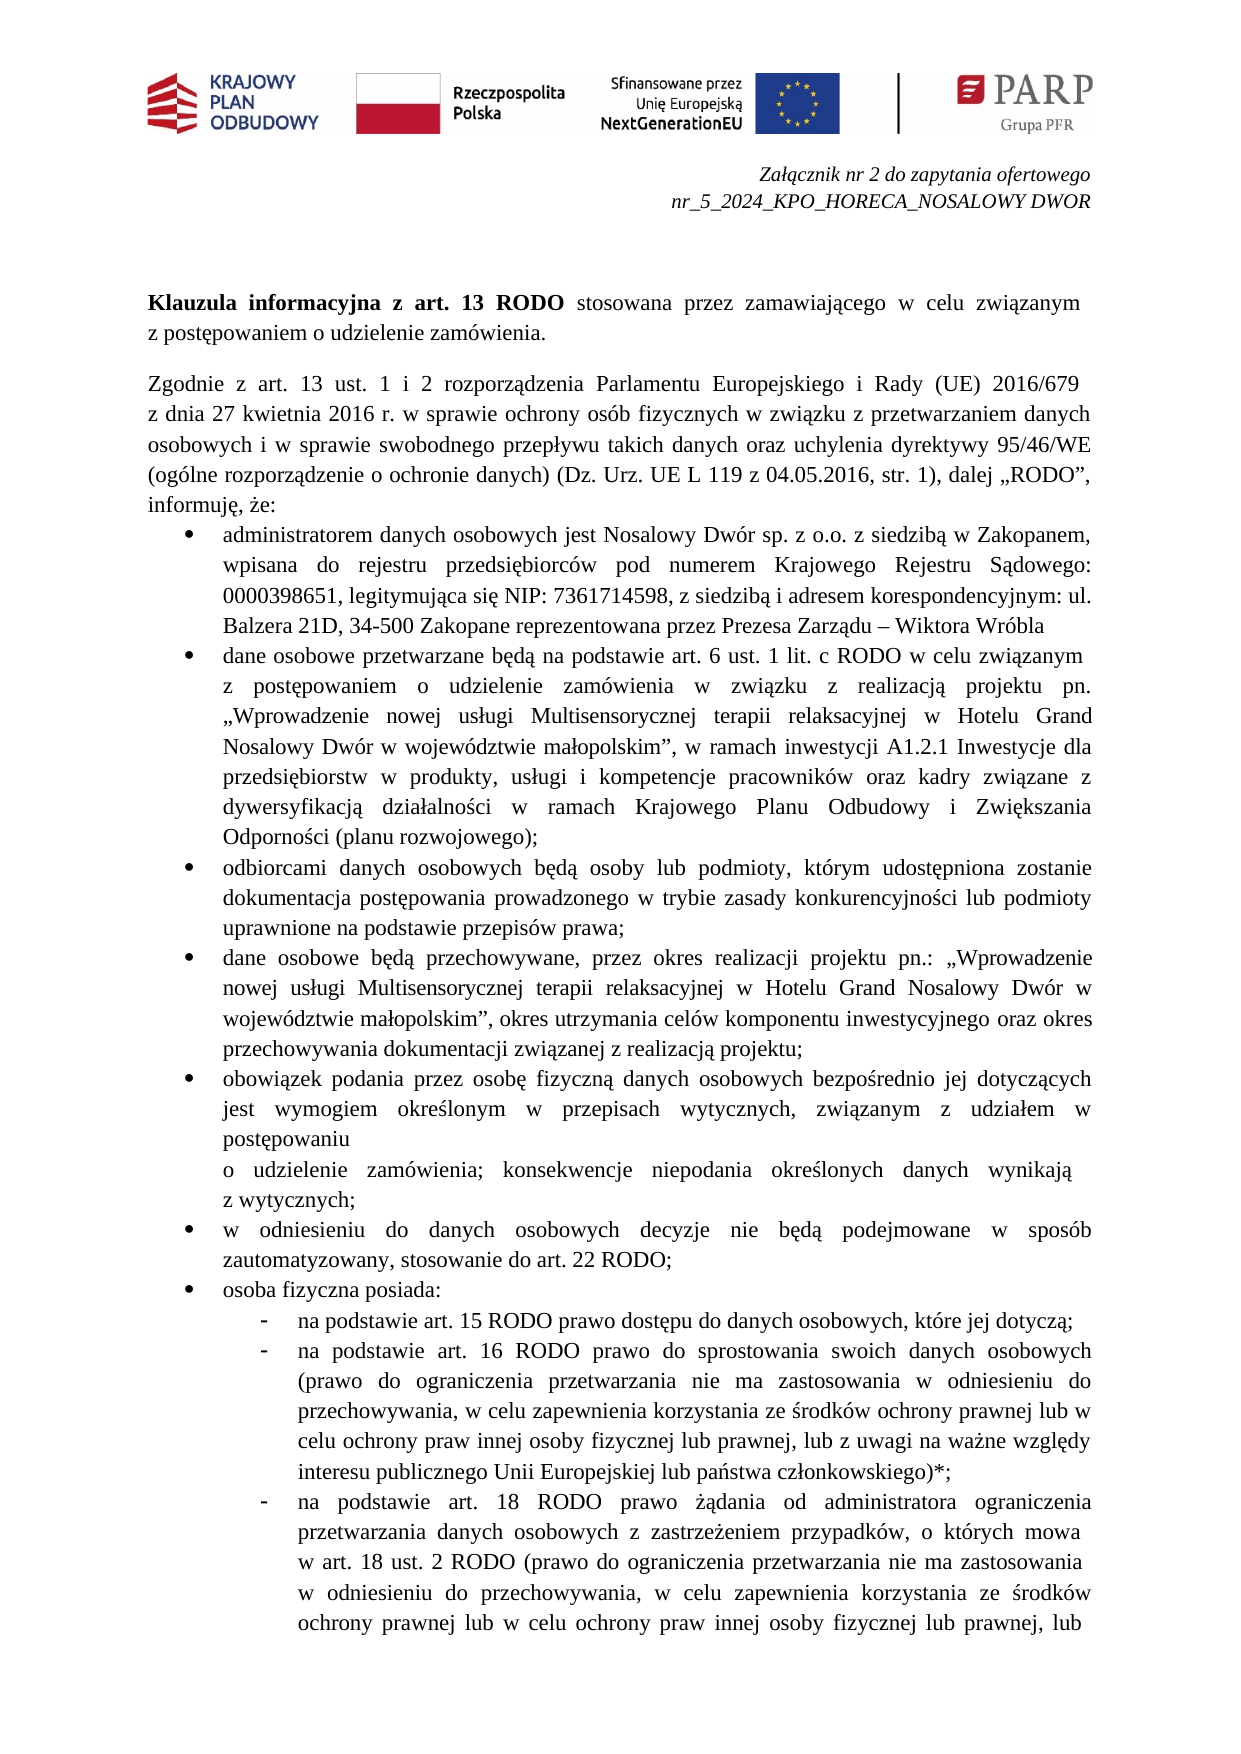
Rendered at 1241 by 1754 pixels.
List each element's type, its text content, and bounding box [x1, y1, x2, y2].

text Klauzula informacyjna z art. 13 RODO stosowana przez zamawiającego w celu związanym z postępowaniem o udzielenie zamówienia. [148, 289, 1093, 346]
text Zgodnie z art. 13 ust. 1 i 2 rozporządzenia Parlamentu Europejskiego i Rady (UE) 2016/679 z dnia 27 kwietnia 2016 r. w sprawie ochrony osób fizycznych w związku z przetwarzaniem danych osobowych i w sprawie swobodnego przepływu takich danych oraz uchylenia dyrektywy 95/46/WE (ogólne rozporządzenie o ochronie danych) (Dz. Urz. UE L 119 z 04.05.2016, str. 1), dalej „RODO”, informuję, że: [148, 370, 1093, 517]
list na podstawie art. 16 RODO prawo do sprostowania swoich danych osobowych (prawo do ograniczenia przetwarzania nie ma zastosowania w odniesieniu do przechowywania, w celu zapewnienia korzystania ze środków ochrony prawnej lub w celu ochrony praw innej osoby fizycznej lub prawnej, lub z uwagi na ważne względy interesu publicznego Unii Europejskiej lub państwa członkowskiego)*; [260, 1337, 1093, 1484]
list obowiązek podania przez osobę fizyczną danych osobowych bezpośrednio jej dotyczących jest wymogiem określonym w przepisach wytycznych, związanym z udziałem w postępowaniu o udzielenie zamówienia; konsekwencje niepodania określonych danych wynikają z wytycznych; [185, 1065, 1093, 1212]
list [260, 1488, 1093, 1635]
list dane osobowe będą przechowywane, przez okres realizacji projektu pn.: „Wprowadzenie nowej usługi Multisensorycznej terapii relaksacyjnej w Hotelu Grand Nosalowy Dwór w województwie małopolskim”, okres utrzymania celów komponentu inwestycyjnego oraz okres przechowywania dokumentacji związanej z realizacją projektu; [185, 944, 1093, 1061]
picture [147, 73, 1093, 134]
list na podstawie art. 15 RODO prawo dostępu do danych osobowych, które jej dotyczą; [260, 1307, 1093, 1333]
list administratorem danych osobowych jest Nosalowy Dwór sp. z o.o. z siedzibą w Zakopanem, wpisana do rejestru przedsiębiorców pod numerem Krajowego Rejestru Sądowego: 0000398651, legitymująca się NIP: 7361714598, z siedzibą i adresem korespondencyjnym: ul. Balzera 21D, 34-500 Zakopane reprezentowana przez Prezesa Zarządu – Wiktora Wróbla [185, 521, 1093, 638]
text Załącznik nr 2 do zapytania ofertowego nr_5_2024_KPO_HORECA_NOSALOWY DWOR [590, 162, 1093, 213]
list osoba fizyczna posiada: [185, 1276, 1093, 1303]
list odbiorcami danych osobowych będą osoby lub podmioty, którym udostępniona zostanie dokumentacja postępowania prowadzonego w trybie zasady konkurencyjności lub podmioty uprawnione na podstawie przepisów prawa; [185, 853, 1093, 940]
list w odniesieniu do danych osobowych decyzje nie będą podejmowane w sposób zautomatyzowany, stosowanie do art. 22 RODO; [185, 1216, 1093, 1273]
list dane osobowe przetwarzane będą na podstawie art. 6 ust. 1 lit. c RODO w celu związanym z postępowaniem o udzielenie zamówienia w związku z realizacją projektu pn. „Wprowadzenie nowej usługi Multisensorycznej terapii relaksacyjnej w Hotelu Grand Nosalowy Dwór w województwie małopolskim”, w ramach inwestycji A1.2.1 Inwestycje dla przedsiębiorstw w produkty, usługi i kompetencje pracowników oraz kadry związane z dywersyfikacją działalności w ramach Krajowego Planu Odbudowy i Zwiększania Odporności (planu rozwojowego); [185, 642, 1093, 850]
